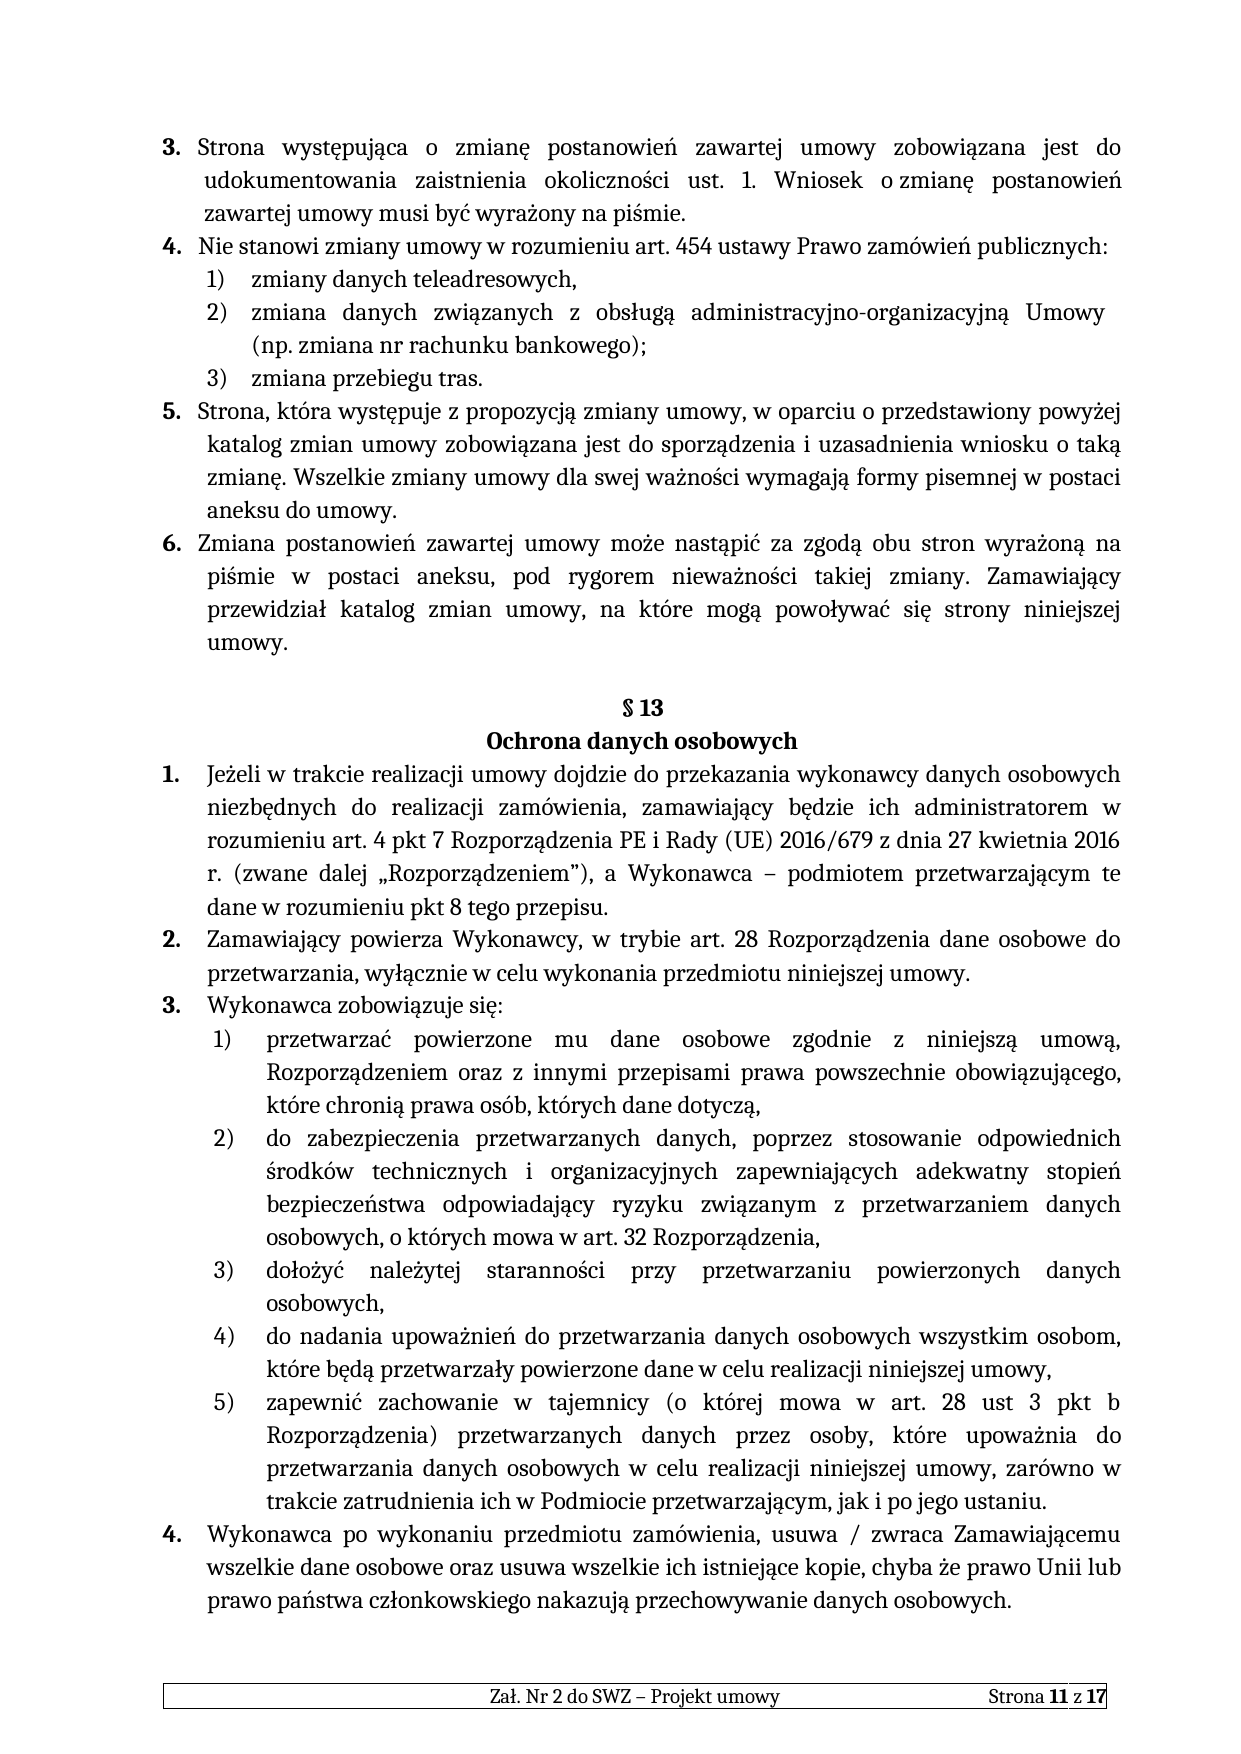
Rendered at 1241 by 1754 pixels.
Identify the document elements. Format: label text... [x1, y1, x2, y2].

list zmiany danych teleadresowych, [207, 265, 1122, 294]
list Strona, która występuje z propozycją zmiany umowy, w oparciu o przedstawiony powyżej katalog zmian umowy zobowiązana jest do sporządzenia i uzasadnienia wniosku o taką zmianę. Wszelkie zmiany umowy dla swej ważności wymagają formy pisemnej w postaci aneksu do umowy. [162, 397, 1122, 525]
list do nadania upoważnień do przetwarzania danych osobowych wszystkim osobom, które będą przetwarzały powierzone dane w celu realizacji niniejszej umowy, [214, 1322, 1122, 1383]
list Zmiana postanowień zawartej umowy może nastąpić za zgodą obu stron wyrażoną na piśmie w postaci aneksu, pod rygorem nieważności takiej zmiany. Zamawiający przewidział katalog zmian umowy, na które mogą powoływać się strony niniejszej umowy. [162, 529, 1122, 657]
list Nie stanowi zmiany umowy w rozumieniu art. 454 ustawy Prawo zamówień publicznych: [162, 232, 1122, 261]
list Strona występująca o zmianę postanowień zawartej umowy zobowiązana jest do udokumentowania zaistnienia okoliczności ust. 1. Wniosek o zmianę postanowień zawartej umowy musi być wyrażony na piśmie. [162, 133, 1122, 228]
list przetwarzać powierzone mu dane osobowe zgodnie z niniejszą umową, Rozporządzeniem oraz z innymi przepisami prawa powszechnie obowiązującego, które chronią prawa osób, których dane dotyczą, [214, 1024, 1122, 1119]
list Wykonawca po wykonaniu przedmiotu zamówienia, usuwa / zwraca Zamawiającemu wszelkie dane osobowe oraz usuwa wszelkie ich istniejące kopie, chyba że prawo Unii lub prawo państwa członkowskiego nakazują przechowywanie danych osobowych. [162, 1520, 1122, 1614]
list Jeżeli w trakcie realizacji umowy dojdzie do przekazania wykonawcy danych osobowych niezbędnych do realizacji zamówienia, zamawiający będzie ich administratorem w rozumieniu art. 4 pkt 7 Rozporządzenia PE i Rady (UE) 2016/679 z dnia 27 kwietnia 2016 r. (zwane dalej „Rozporządzeniem”), a Wykonawca – podmiotem przetwarzającym te dane w rozumieniu pkt 8 tego przepisu. [162, 760, 1122, 921]
list zmiana przebiegu tras. [207, 364, 1122, 393]
list zapewnić zachowanie w tajemnicy (o której mowa w art. 28 ust 3 pkt b Rozporządzenia) przetwarzanych danych przez osoby, które upoważnia do przetwarzania danych osobowych w celu realizacji niniejszej umowy, zarówno w trakcie zatrudnienia ich w Podmiocie przetwarzającym, jak i po jego ustaniu. [214, 1388, 1122, 1516]
list Zamawiający powierza Wykonawcy, w trybie art. 28 Rozporządzenia dane osobowe do przetwarzania, wyłącznie w celu wykonania przedmiotu niniejszej umowy. [162, 925, 1122, 987]
list zmiana danych związanych z obsługą administracyjno-organizacyjną Umowy (np. zmiana nr rachunku bankowego); [207, 298, 1122, 360]
text § 13 Ochrona danych osobowych [162, 694, 1122, 756]
list Wykonawca zobowiązuje się: [162, 991, 1122, 1020]
list do zabezpieczenia przetwarzanych danych, poprzez stosowanie odpowiednich środków technicznych i organizacyjnych zapewniających adekwatny stopień bezpieczeństwa odpowiadający ryzyku związanym z przetwarzaniem danych osobowych, o których mowa w art. 32 Rozporządzenia, [214, 1123, 1122, 1251]
list dołożyć należytej staranności przy przetwarzaniu powierzonych danych osobowych, [214, 1256, 1122, 1317]
